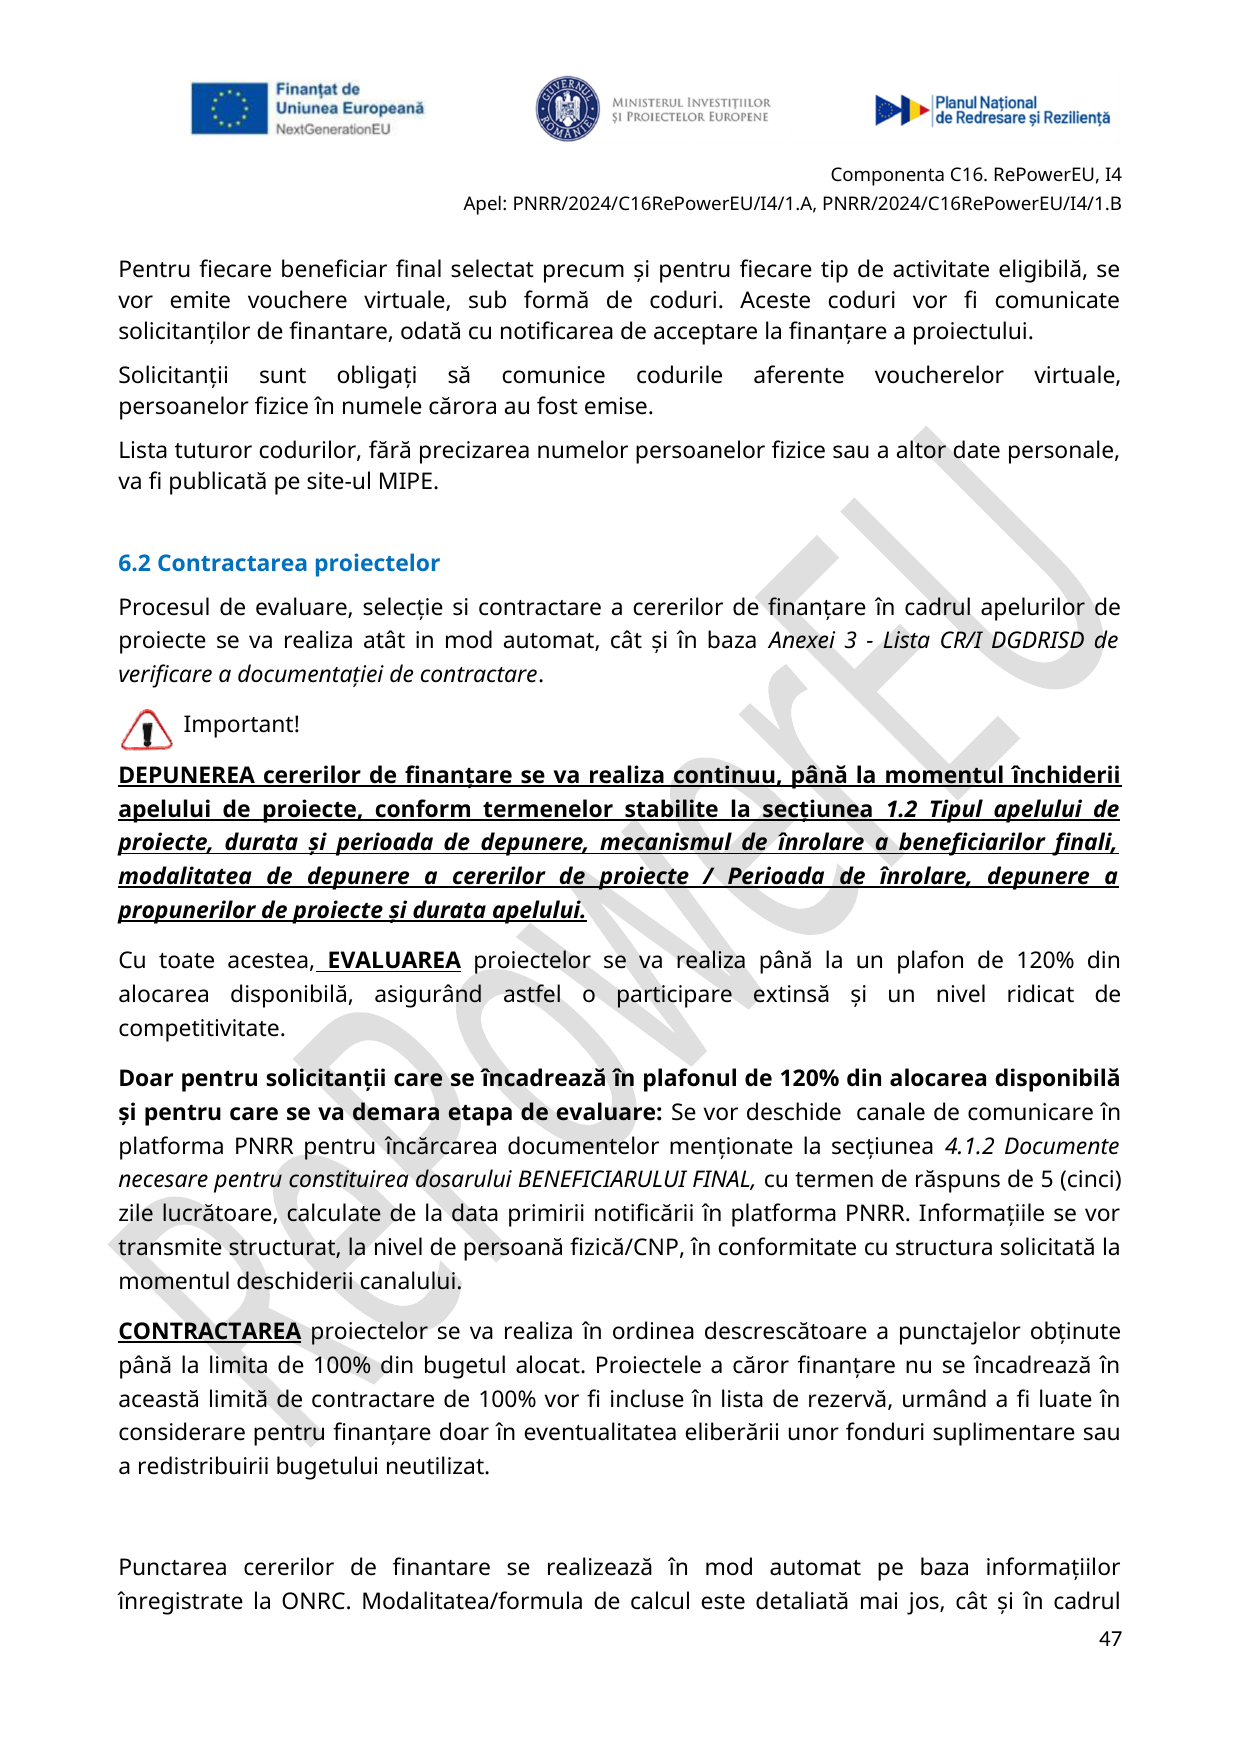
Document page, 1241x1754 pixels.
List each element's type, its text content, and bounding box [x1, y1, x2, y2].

text Solicitanții sunt obligați să comunice codurile aferente voucherelor virtuale, persoanelor fizice în numele cărora au fost emise. [118, 359, 1122, 421]
text Procesul de evaluare, selecție si contractare a cererilor de finanțare în cadrul apelurilor de proiecte se va realiza atât in mod automat, cât și în baza Anexei 3 - Lista CR/I DGDRISD de verificare a documentației de contractare. [118, 591, 1122, 689]
text Doar pentru solicitanții care se încadrează în plafonul de 120% din alocarea disponibilă și pentru care se va demara etapa de evaluare: Se vor deschide canale de comunicare în platforma PNRR pentru încărcarea documentelor menționate la secțiunea 4.1.2 Documente necesare pentru constituirea dosarului BENEFICIARULUI FINAL, cu termen de răspuns de 5 (cinci) zile lucrătoare, calculate de la data primirii notificării în platforma PNRR. Informațiile se vor transmite structurat, la nivel de persoană fizică/CNP, în conformitate cu structura solicitată la momentul deschiderii canalului. [118, 1062, 1122, 1296]
text DEPUNEREA cererilor de finanțare se va realiza continuu, până la momentul închiderii apelului de proiecte, conform termenelor stabilite la secțiunea 1.2 Tipul apelului de proiecte, durata și perioada de depunere, mecanismul de înrolare a beneficiarilor finali, modalitatea de depunere a cererilor de proiecte / Perioada de înrolare, depunere a propunerilor de proiecte și durata apelului. [118, 787, 1122, 925]
text CONTRACTAREA proiectelor se va realiza în ordinea descrescătoare a punctajelor obținute până la limita de 100% din bugetul alocat. Proiectele a căror finanțare nu se încadrează în această limită de contractare de 100% vor fi incluse în lista de rezervă, urmând a fi luate în considerare pentru finanțare doar în eventualitatea eliberării unor fonduri suplimentare sau a redistribuirii bugetului neutilizat. [118, 1315, 1122, 1481]
picture [182, 73, 1123, 157]
text Cu toate acestea, EVALUAREA proiectelor se va realiza până la un plafon de 120% din alocarea disponibilă, asigurând astfel o participare extinsă și un nivel ridicat de competitivitate. [118, 944, 1122, 1043]
subtitle 6.2 Contractarea proiectelor [118, 547, 1122, 578]
text Important! [179, 708, 1122, 740]
text Pentru fiecare beneficiar final selectat precum și pentru fiecare tip de activitate eligibilă, se vor emite vouchere virtuale, sub formă de coduri. Aceste coduri vor fi comunicate solicitanților de finantare, odată cu notificarea de acceptare la finanțare a proiectului. [118, 253, 1122, 346]
text DEPUNEREA cererilor de finanțare se va realiza continuu, până la momentul închiderii apelului de proiecte, conform termenelor stabilite la secțiunea 1.2 Tipul apelului de proiecte, durata și perioada de depunere, mecanismul de înrolare a beneficiarilor finali, modalitatea de depunere a cererilor de proiecte / Perioada de înrolare, depunere a propunerilor de proiecte și durata apelului. [118, 759, 1122, 785]
picture [115, 707, 179, 759]
text Lista tuturor codurilor, fără precizarea numelor persoanelor fizice sau a altor date personale, va fi publicată pe site-ul MIPE. [118, 434, 1122, 496]
